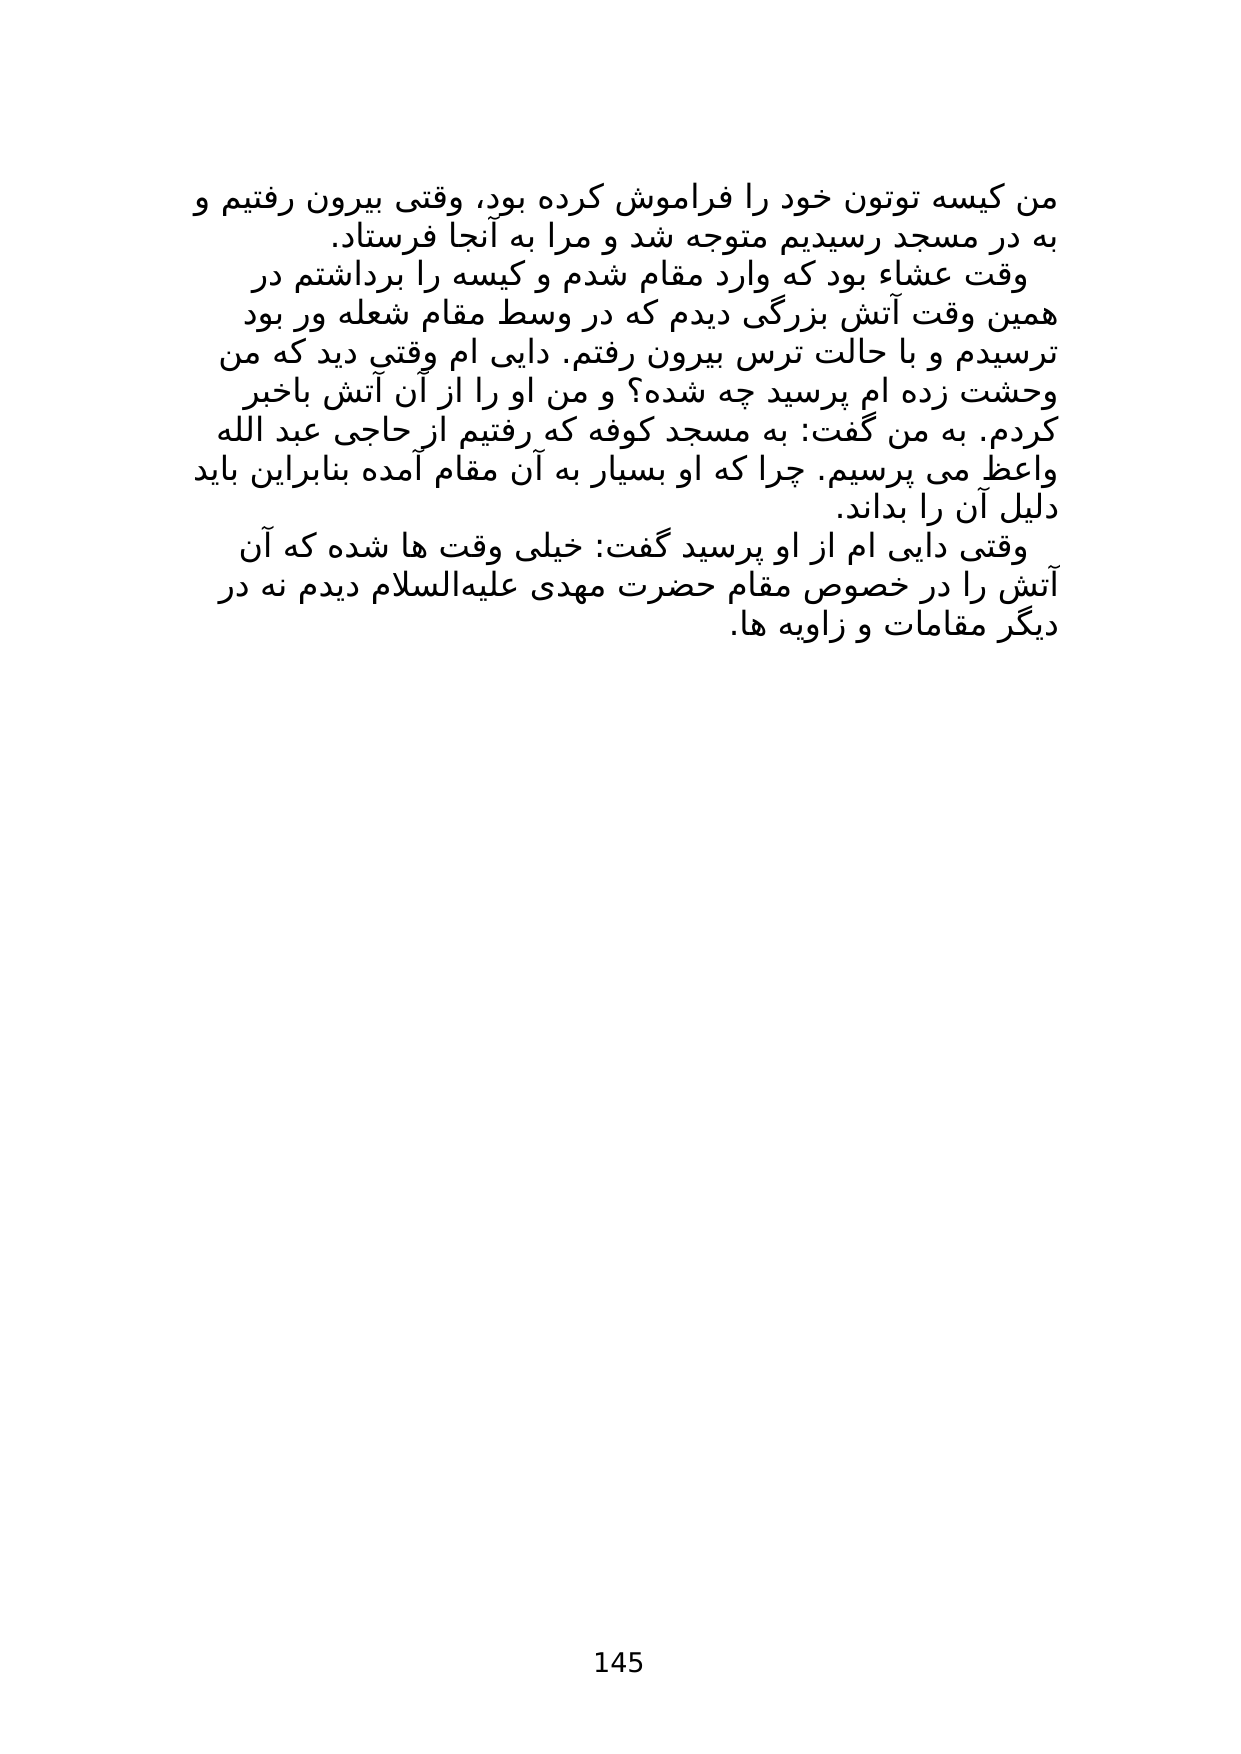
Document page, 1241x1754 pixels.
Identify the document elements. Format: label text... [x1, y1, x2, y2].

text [178, 177, 1059, 255]
text وقتى دايى ام از او پرسيد گفت: خيلى وقت ها شده كه آن آتش را در خصوص مقام حضرت مهدى عليه‌السلام ديدم نه در ديگر مقامات و زاويه ها. [178, 527, 1059, 643]
text وقت عشاء بود كه وارد مقام شدم و كيسه را برداشتم در همين وقت آتش بزرگى ديدم كه در وسط مقام شعله ور بود ترسيدم و با حالت ترس بيرون رفتم. دايى ام وقتى ديد كه من وحشت زده ام پرسيد چه شده؟ و من او را از آن آتش باخبر كردم. به من گفت: به مسجد كوفه كه رفتيم از حاجى عبد الله واعظ مى پرسيم. چرا كه او بسيار به آن مقام آمده بنابراين بايد دليل آن را بداند. [178, 255, 1059, 527]
